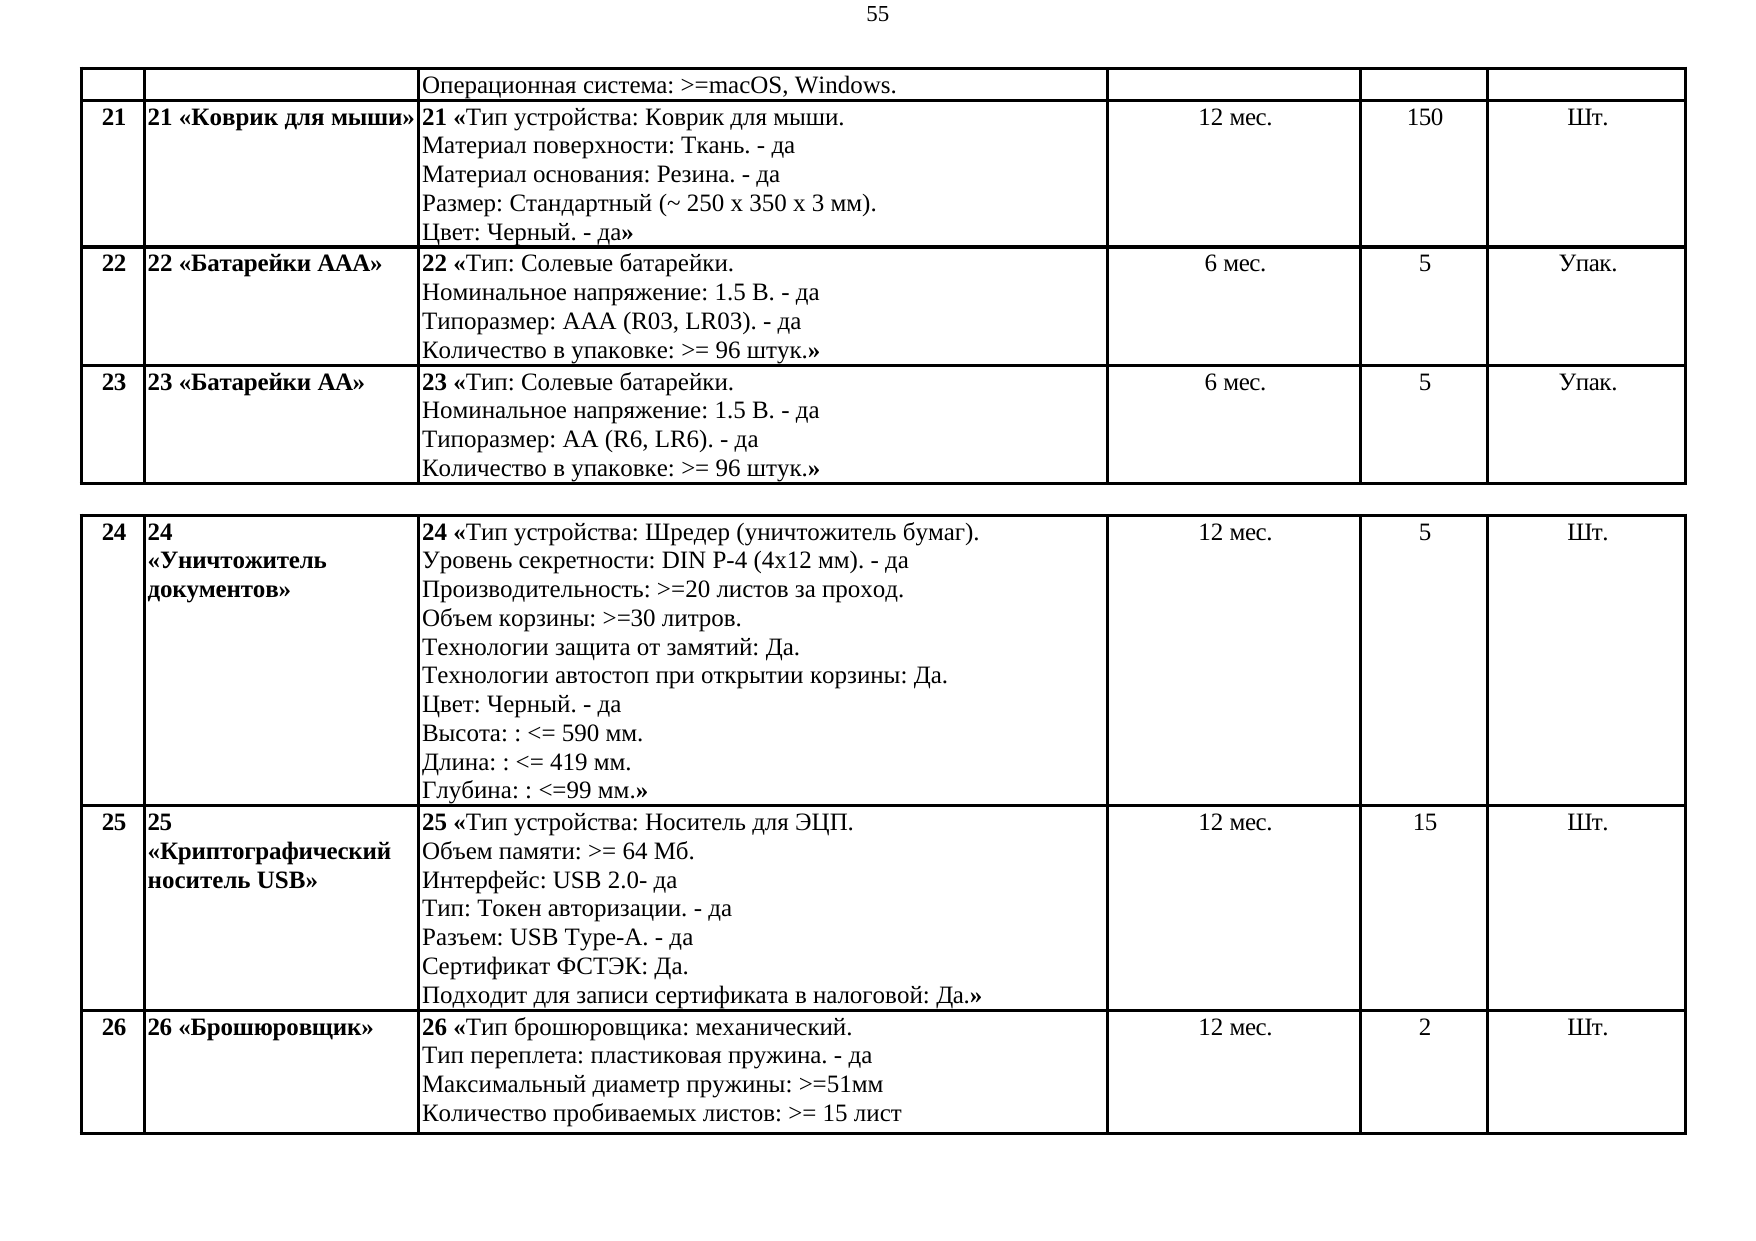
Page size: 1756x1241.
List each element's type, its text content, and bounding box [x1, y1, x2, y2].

table_header 24 «Уничтожитель документов» [146, 517, 417, 804]
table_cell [420, 1012, 1106, 1132]
table_header [1362, 70, 1486, 98]
table_cell 21 [83, 102, 143, 245]
table_cell 23 «Батарейки АА» [146, 367, 417, 482]
table_cell 22 [83, 249, 143, 363]
table_cell 22 «Батарейки ААА» [146, 249, 417, 363]
table_cell 5 [1362, 249, 1486, 363]
table_cell 26 [83, 1012, 143, 1132]
table_cell 26 «Брошюровщик» [146, 1012, 417, 1132]
table_cell Шт. [1489, 1012, 1684, 1132]
table_cell 15 [1362, 807, 1486, 1008]
table_cell 150 [1362, 102, 1486, 245]
table_cell 23 «Тип: Солевые батарейки. Номинальное напряжение: 1.5 В. - да Типоразмер: AA (R6, LR6). - да Количество в упаковке: >= 96 штук.» [420, 367, 1106, 482]
table_header 12 мес. [1109, 517, 1359, 804]
table_cell 25 [83, 807, 143, 1008]
table_cell 22 «Тип: Солевые батарейки. Номинальное напряжение: 1.5 В. - да Типоразмер: AAA (R03, LR03). - да Количество в упаковке: >= 96 штук.» [420, 249, 1106, 363]
table_header [83, 70, 143, 98]
table_cell Шт. [1489, 102, 1684, 245]
table_cell 12 мес. [1109, 102, 1359, 245]
table_header [146, 70, 417, 98]
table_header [420, 70, 1106, 98]
table_cell 21 «Тип устройства: Коврик для мыши. Материал поверхности: Ткань. - да Материал основания: Резина. - да Размер: Стандартный (~ 250 x 350 x 3 мм). Цвет: Черный. - да» [420, 102, 1106, 245]
table_header 24 «Тип устройства: Шредер (уничтожитель бумаг). Уровень секретности: DIN P-4 (4x12 мм). - да Производительность: >=20 листов за проход. Объем корзины: >=30 литров. Технологии защита от замятий: Да. Технологии автостоп при открытии корзины: Да. Цвет: Черный. - да Высота: : <= 590 мм. Длина: : <= 419 мм. Глубина: : <=99 мм.» [420, 517, 1106, 804]
table_cell 5 [1362, 367, 1486, 482]
table_cell 2 [1362, 1012, 1486, 1132]
table_cell Шт. [1489, 807, 1684, 1008]
table_cell 12 мес. [1109, 1012, 1359, 1132]
table_cell 6 мес. [1109, 249, 1359, 363]
table_cell 6 мес. [1109, 367, 1359, 482]
table_cell Упак. [1489, 249, 1684, 363]
table_header [1109, 70, 1359, 98]
table_cell 23 [83, 367, 143, 482]
table_header 24 [83, 517, 143, 804]
table_header [1489, 70, 1684, 98]
table_header Шт. [1489, 517, 1684, 804]
table_header 5 [1362, 517, 1486, 804]
table_cell 25 «Тип устройства: Носитель для ЭЦП. Объем памяти: >= 64 Мб. Интерфейс: USB 2.0- да Тип: Токен авторизации. - да Разъем: USB Type-A. - да Сертификат ФСТЭК: Да. Подходит для записи сертификата в налоговой: Да.» [420, 807, 1106, 1008]
table_cell 25 «Криптографический носитель USB» [146, 807, 417, 1008]
table_cell 21 «Коврик для мыши» [146, 102, 417, 245]
table_cell 12 мес. [1109, 807, 1359, 1008]
table_cell Упак. [1489, 367, 1684, 482]
